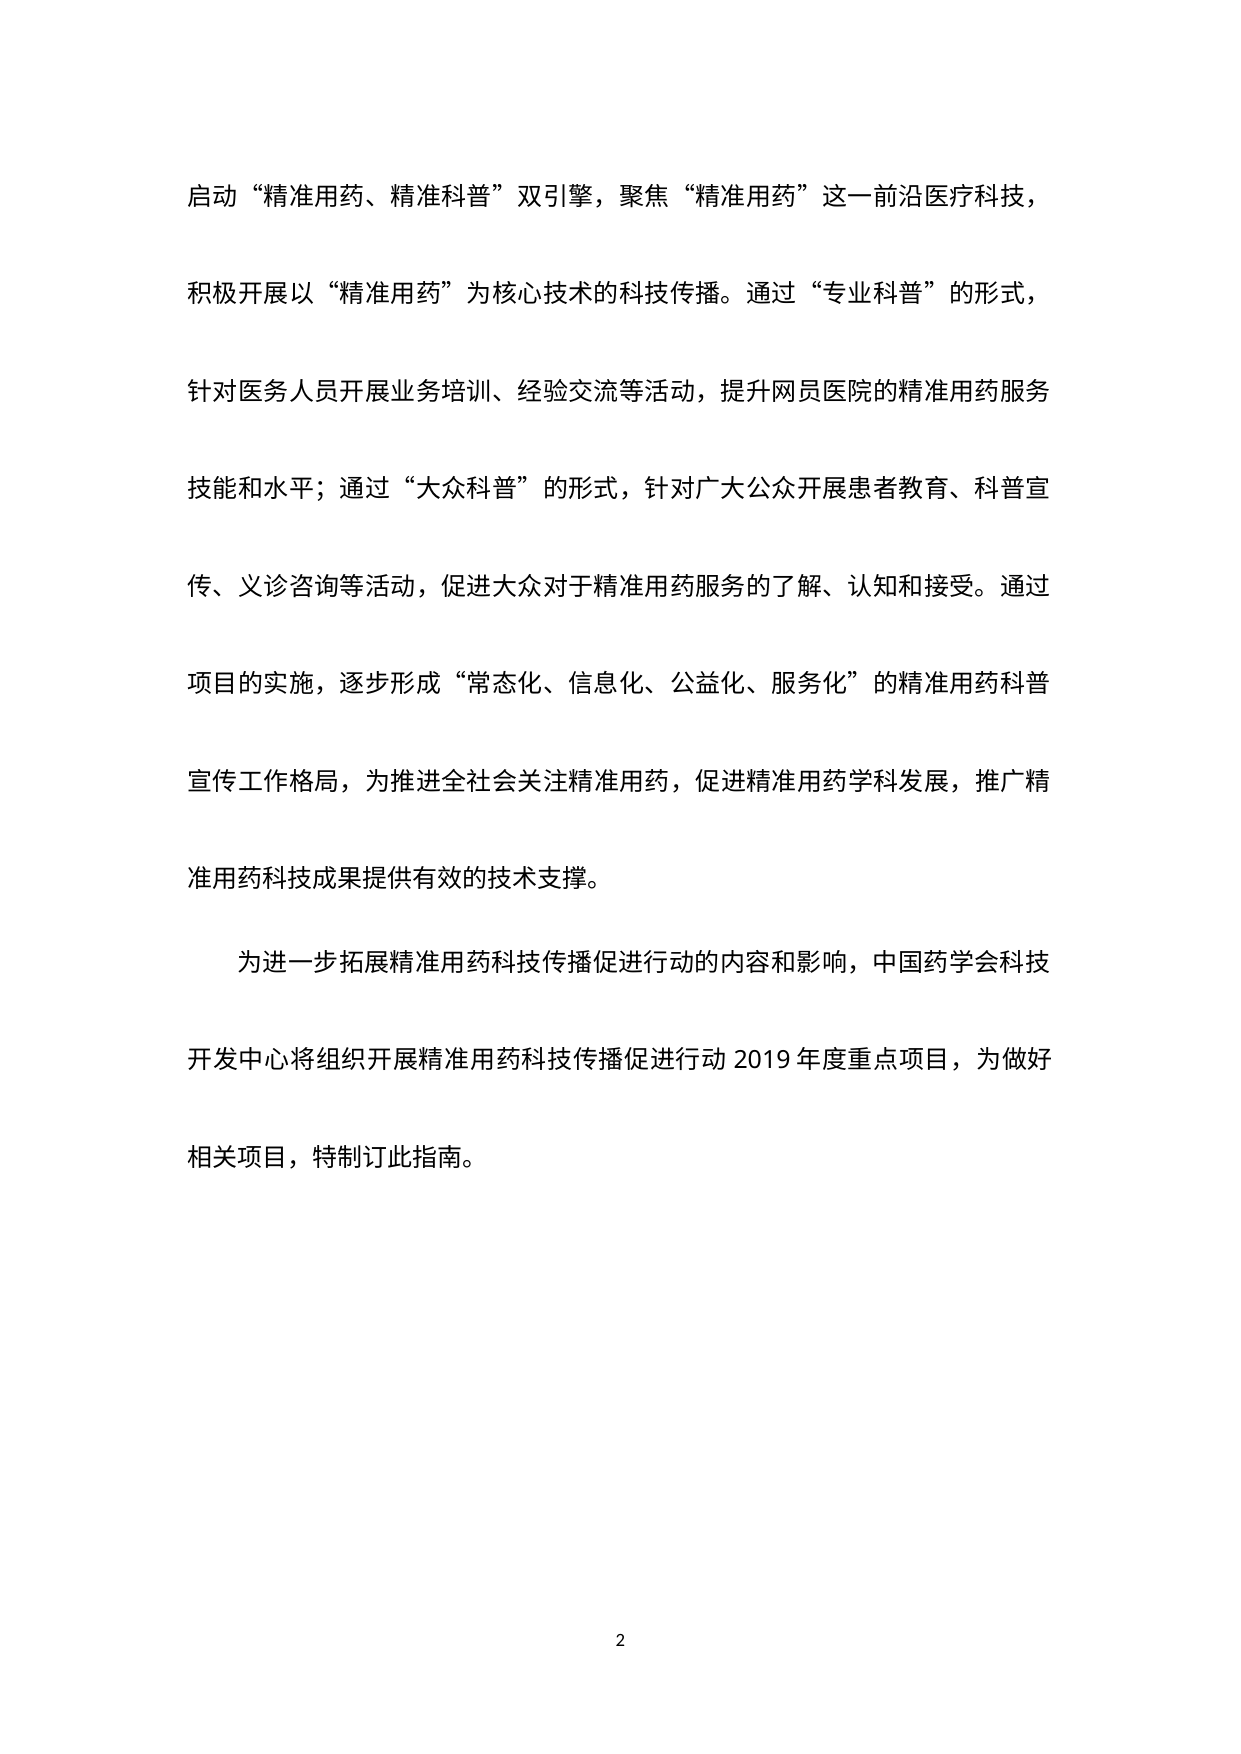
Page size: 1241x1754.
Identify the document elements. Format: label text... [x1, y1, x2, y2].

text 为进一步拓展精准用药科技传播促进行动的内容和影响，中国药学会科技开发中心将组织开展精准用药科技传播促进行动2019年度重点项目，为做好相关项目，特制订此指南。 [187, 928, 1053, 1188]
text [187, 162, 1053, 909]
